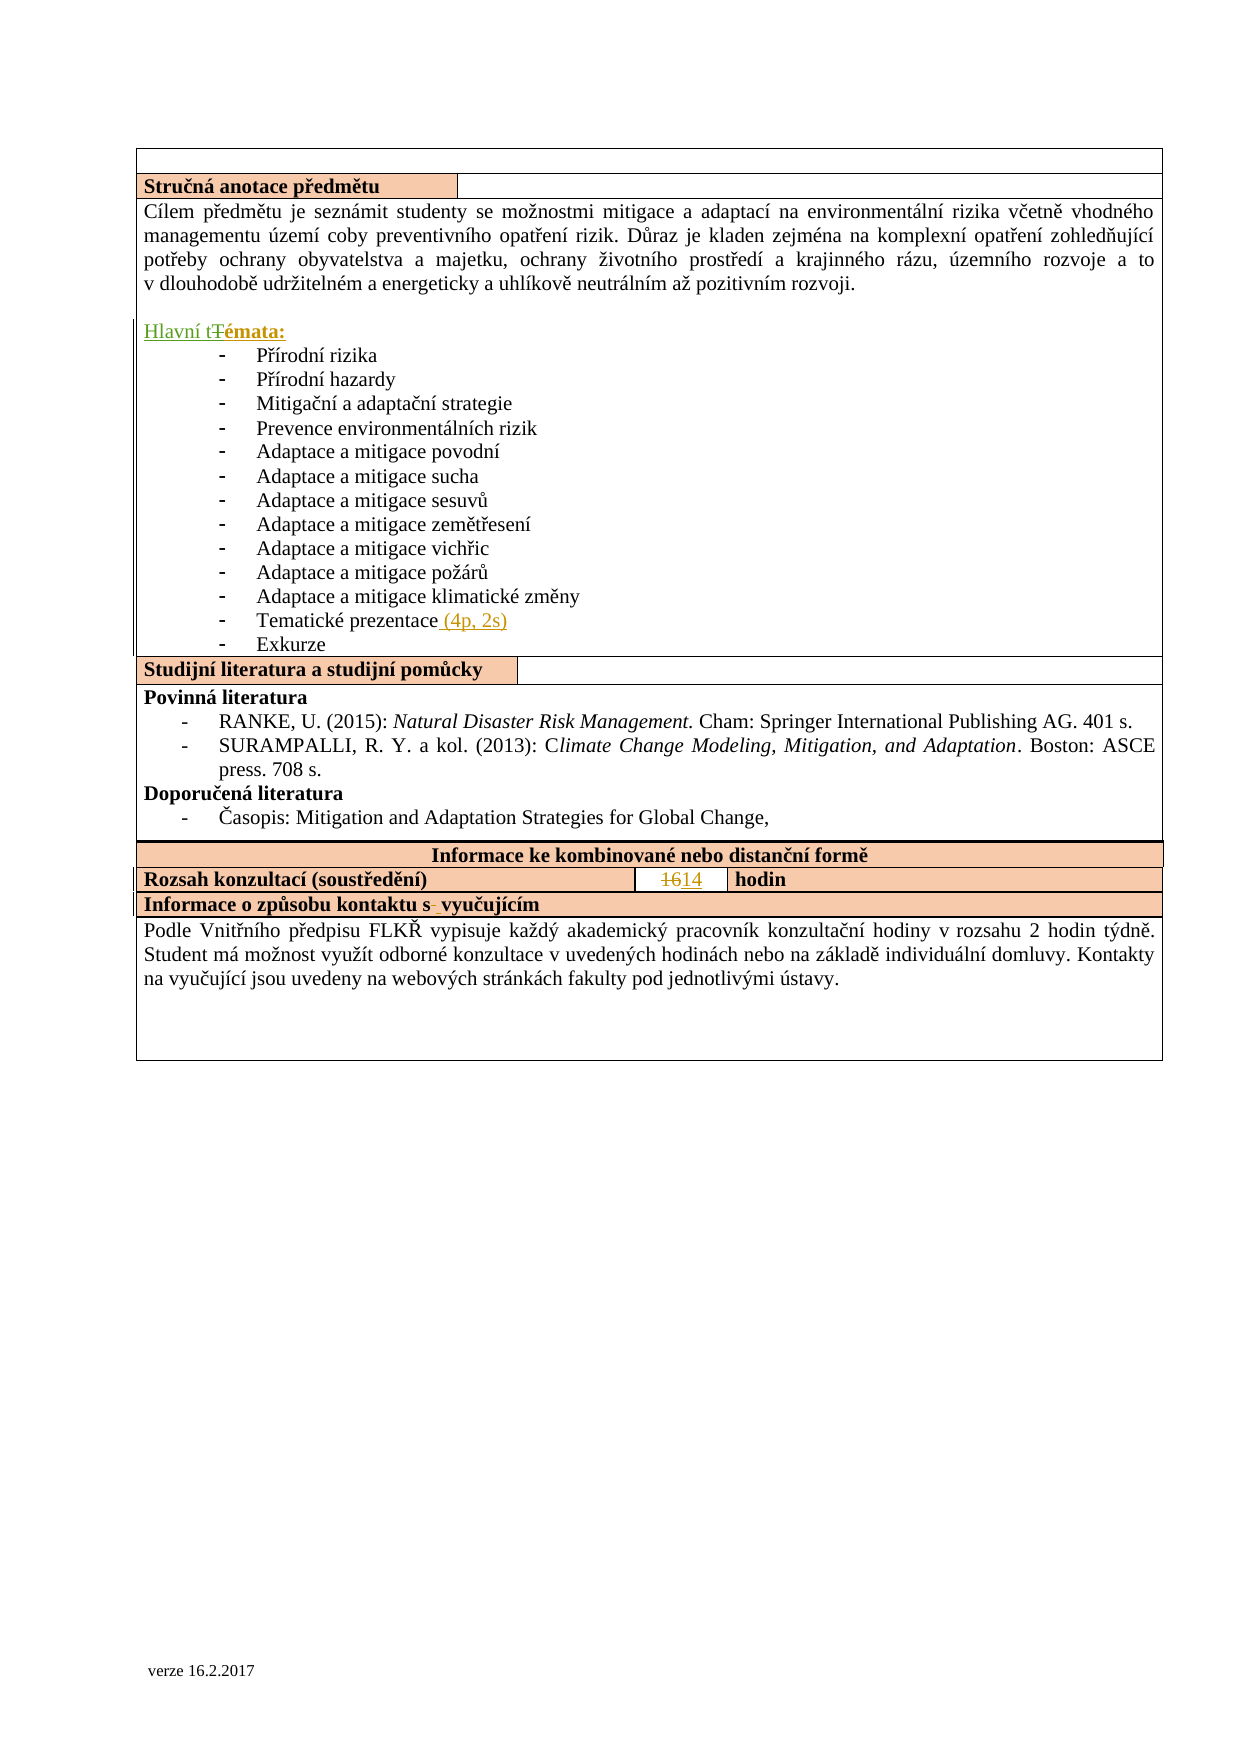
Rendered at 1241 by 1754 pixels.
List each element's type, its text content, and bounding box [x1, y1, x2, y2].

table_cell Povinná literatura RANKE, U. (2015): Natural Disaster Risk Management. Cham: Springer International Publishing AG. 401 s. SURAMPALLI, R. Y. a kol. (2013): Climate Change Modeling, Mitigation, and Adaptation. Boston: ASCE press. 708 s. Doporučená literatura Časopis: Mitigation and Adaptation Strategies for Global Change, [137, 685, 1162, 839]
table_cell [137, 149, 1162, 173]
table_cell Rozsah konzultací (soustředění) [137, 868, 634, 891]
table_cell Informace ke kombinované nebo distanční formě [137, 843, 1163, 867]
table_cell Cílem předmětu je seznámit studenty se možnostmi mitigace a adaptací na environmentální rizika včetně vhodného managementu území coby preventivního opatření rizik. Důraz je kladen zejména na komplexní opatření zohledňující potřeby ochrany obyvatelstva a majetku, ochrany životního prostředí a krajinného rázu, územního rozvoje a to v dlouhodobě udržitelném a energeticky a uhlíkově neutrálním až pozitivním rozvoji. émata: Přírodní rizika Přírodní hazardy Mitigační a adaptační strategie Prevence environmentálních rizik Adaptace a mitigace povodní Adaptace a mitigace sucha Adaptace a mitigace sesuvů Adaptace a mitigace zemětřesení Adaptace a mitigace vichřic Adaptace a mitigace požárů Adaptace a mitigace klimatické změny Tematické prezentace Exkurze [137, 199, 1162, 656]
table_cell Informace o způsobu kontaktu svyučujícím [137, 893, 1162, 916]
table_cell [518, 657, 1162, 684]
table_cell Studijní literatura a studijní pomůcky [137, 657, 517, 684]
table_cell hodin [728, 868, 1162, 891]
table_cell Podle Vnitřního předpisu FLKŘ vypisuje každý akademický pracovník konzultační hodiny v rozsahu 2 hodin týdně. Student má možnost využít odborné konzultace v uvedených hodinách nebo na základě individuální domluvy. Kontakty na vyučující jsou uvedeny na webových stránkách fakulty pod jednotlivými ústavy. [137, 918, 1162, 1059]
table_cell [458, 174, 1162, 198]
table_cell [636, 868, 727, 891]
table_cell Stručná anotace předmětu [137, 174, 457, 198]
